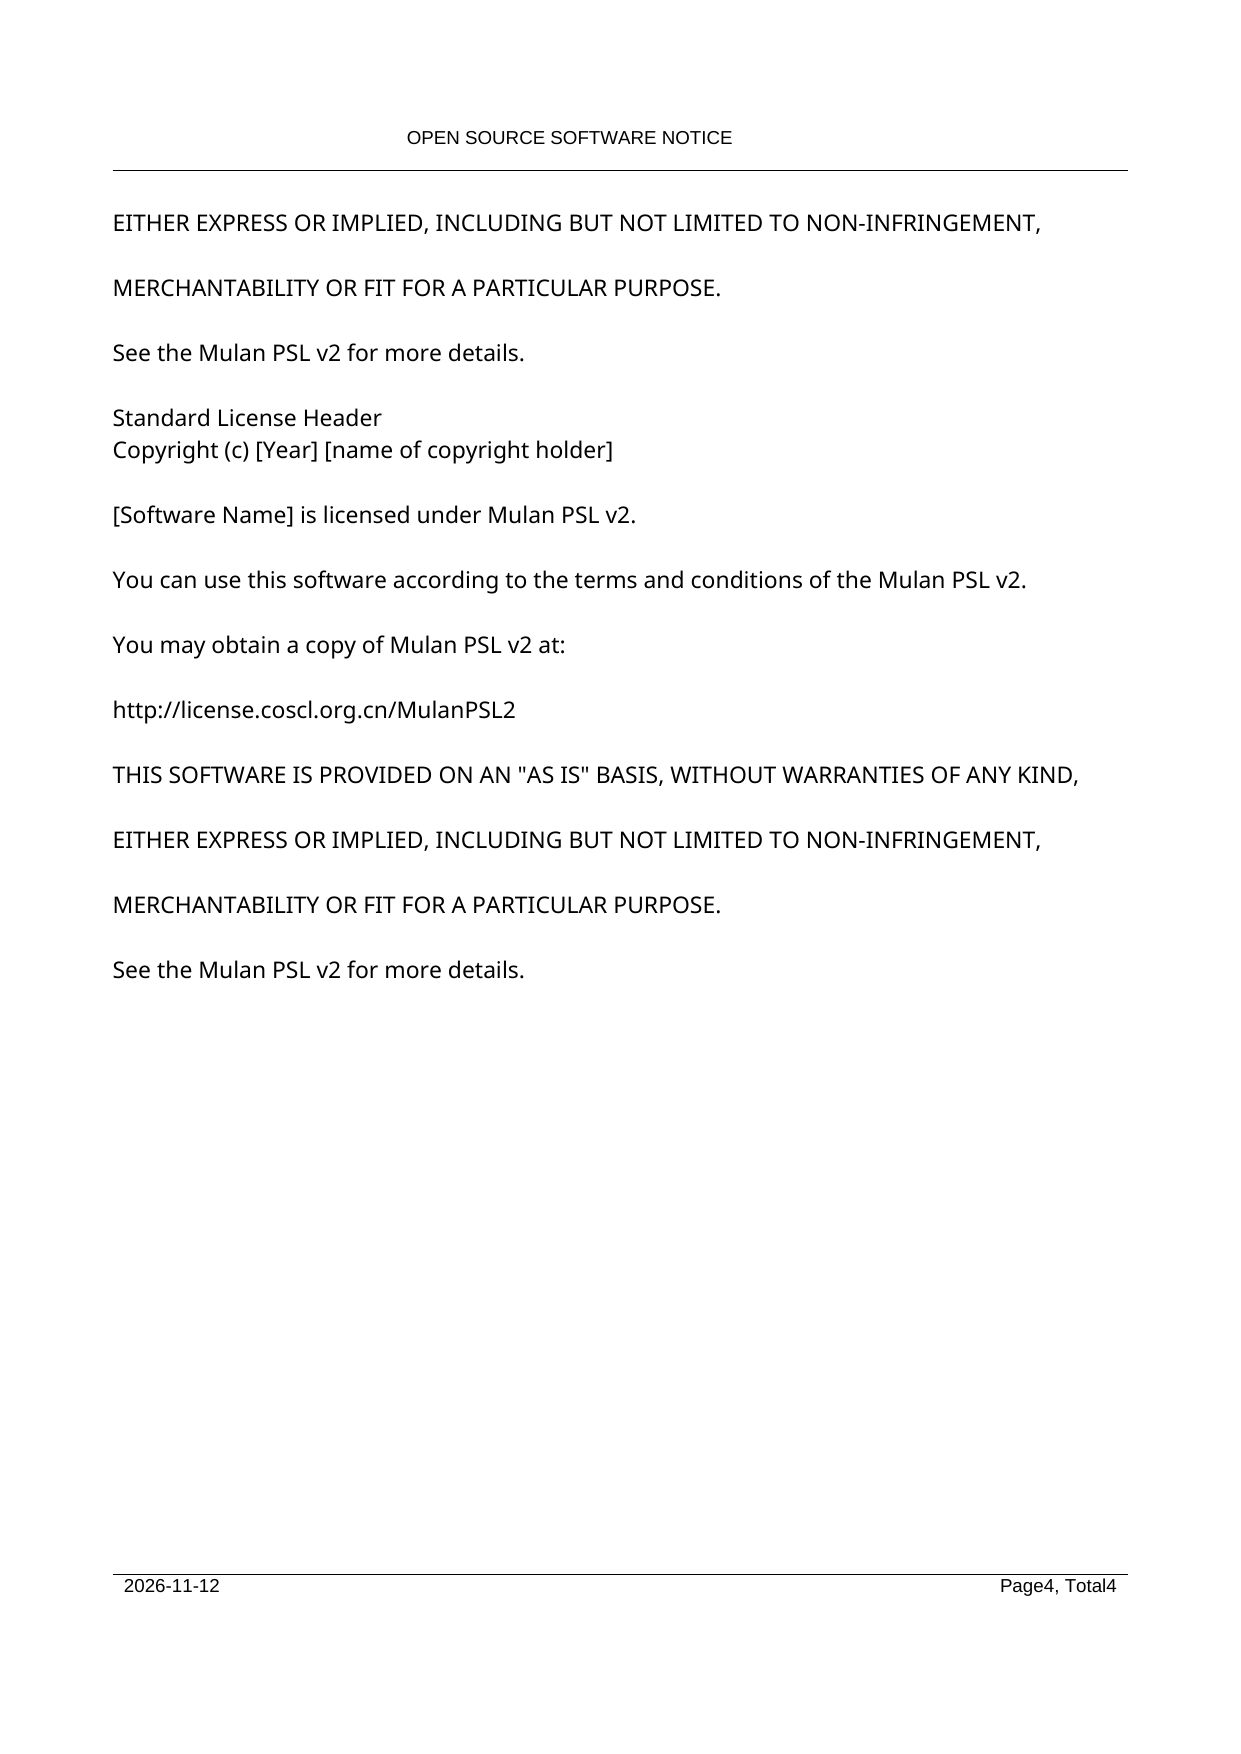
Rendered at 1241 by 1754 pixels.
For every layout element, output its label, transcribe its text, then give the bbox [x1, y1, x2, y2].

text See the Mulan PSL v2 for more details. [112, 336, 1128, 369]
text EITHER EXPRESS OR IMPLIED, INCLUDING BUT NOT LIMITED TO NON-INFRINGEMENT, [112, 824, 1128, 856]
text See the Mulan PSL v2 for more details. [112, 954, 1128, 986]
text Standard License Header [112, 401, 1128, 434]
text You can use this software according to the terms and conditions of the Mulan PSL v2. [112, 564, 1128, 596]
text [Software Name] is licensed under Mulan PSL v2. [112, 499, 1128, 531]
text http://license.coscl.org.cn/MulanPSL2 [112, 694, 1128, 726]
text MERCHANTABILITY OR FIT FOR A PARTICULAR PURPOSE. [112, 889, 1128, 921]
text MERCHANTABILITY OR FIT FOR A PARTICULAR PURPOSE. [112, 271, 1128, 304]
text Copyright (c) [Year] [name of copyright holder] [112, 434, 1128, 466]
text EITHER EXPRESS OR IMPLIED, INCLUDING BUT NOT LIMITED TO NON-INFRINGEMENT, [112, 206, 1128, 239]
text THIS SOFTWARE IS PROVIDED ON AN "AS IS" BASIS, WITHOUT WARRANTIES OF ANY KIND, [112, 759, 1128, 791]
text You may obtain a copy of Mulan PSL v2 at: [112, 629, 1128, 661]
